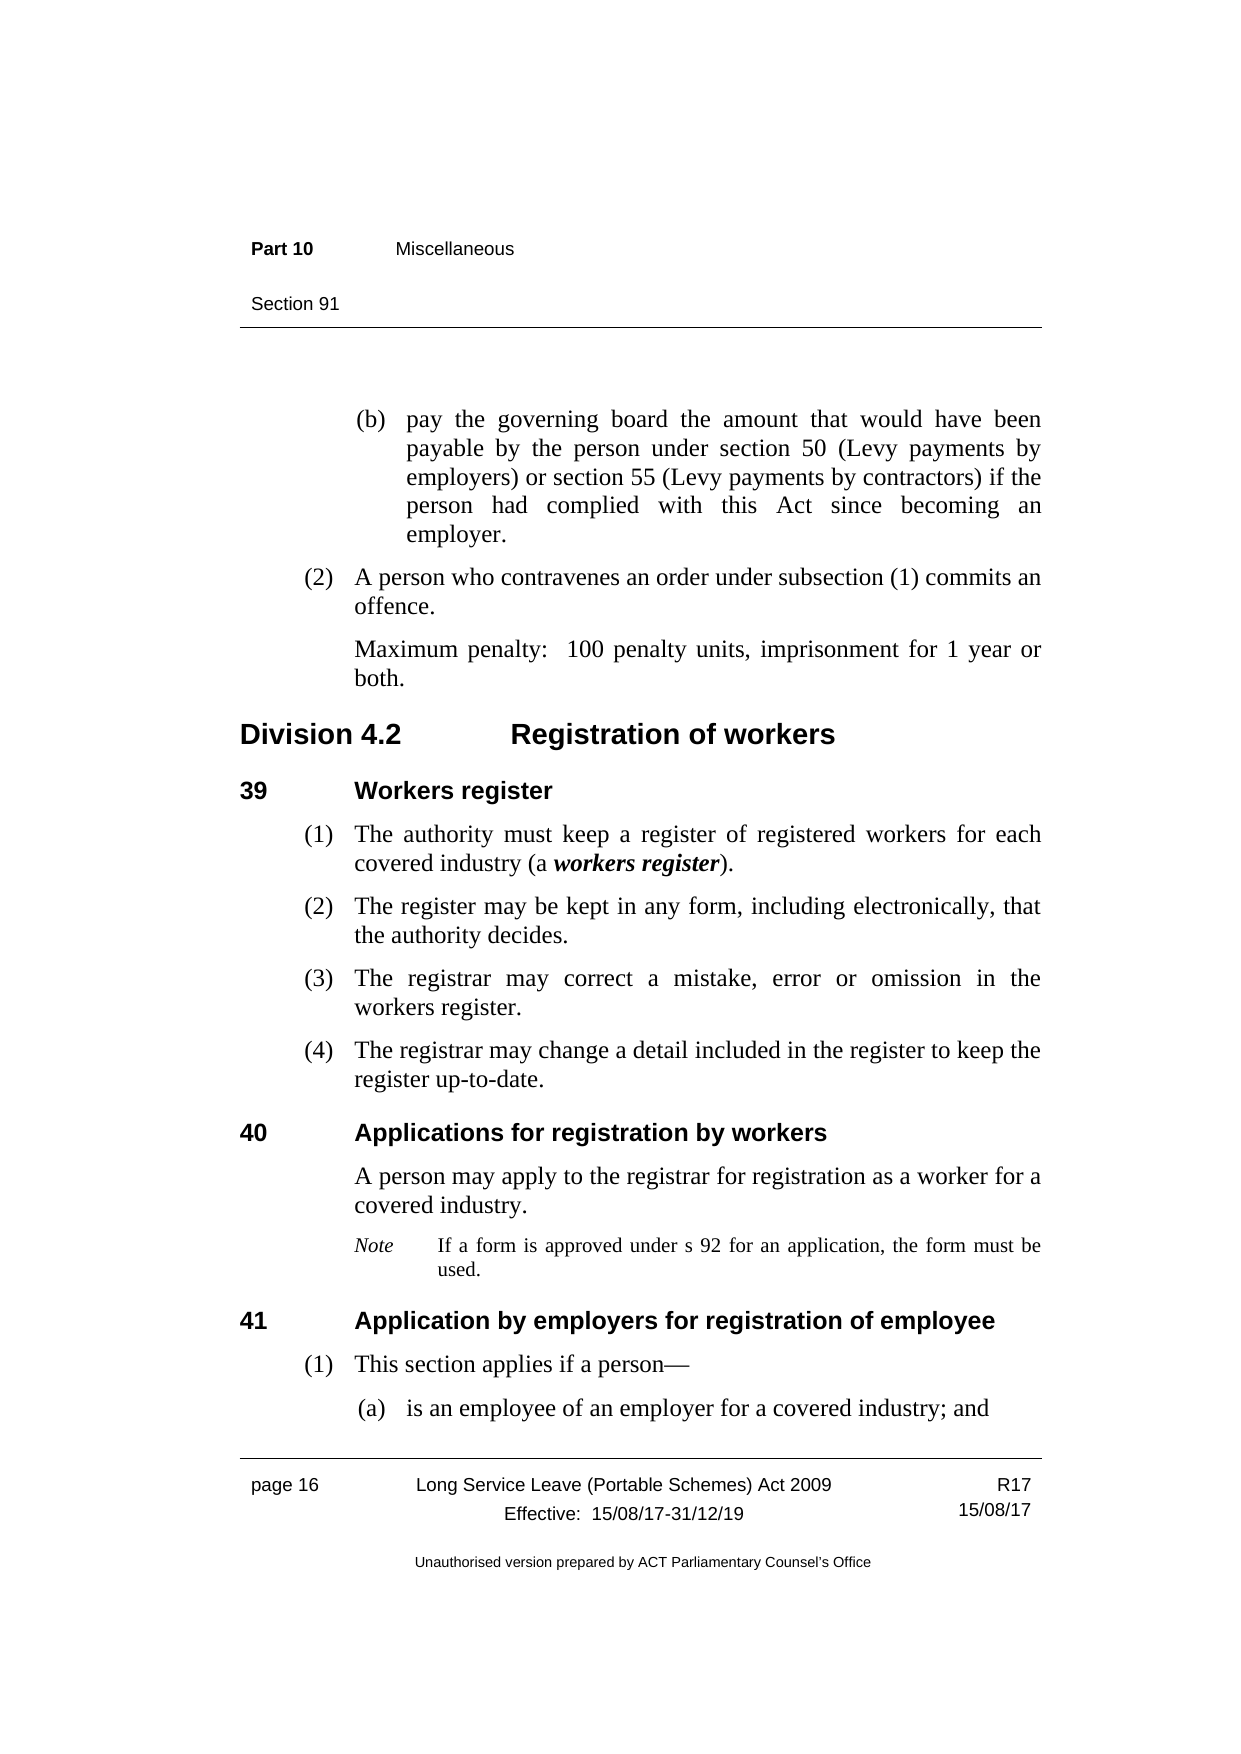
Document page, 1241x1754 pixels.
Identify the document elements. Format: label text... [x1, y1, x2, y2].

text Maximum penalty: 100 penalty units, imprisonment for 1 year or both. [354, 634, 1042, 692]
text (1) This section applies if a person— [239, 1349, 1042, 1378]
text (a) is an employee of an employer for a covered industry; and [239, 1393, 1042, 1422]
text (2) A person who contravenes an order under subsection (1) commits an offence. [239, 562, 1042, 620]
text (1) The authority must keep a register of registered workers for each covered industry (a workers register). [239, 819, 1042, 876]
text (2) The register may be kept in any form, including electronically, that the authority decides. [239, 891, 1042, 948]
text 40 Applications for registration by workers [239, 1118, 1042, 1146]
text (4) The registrar may change a detail included in the register to keep the register up-to-date. [239, 1035, 1042, 1093]
text Division 4.2 Registration of workers [239, 717, 1042, 751]
text Note If a form is approved under s 92 for an application, the form must be used. [354, 1233, 1042, 1281]
text 39 Workers register [239, 776, 1042, 804]
text A person may apply to the registrar for registration as a worker for a covered industry. [354, 1161, 1042, 1218]
text (3) The registrar may correct a mistake, error or omission in the workers register. [239, 963, 1042, 1021]
text 41 Application by employers for registration of employee [239, 1306, 1042, 1335]
text (b) pay the governing board the amount that would have been payable by the person under section 50 (Levy payments by employers) or section 55 (Levy payments by contractors) if the person had complied with this Act since becoming an employer. [239, 404, 1042, 548]
